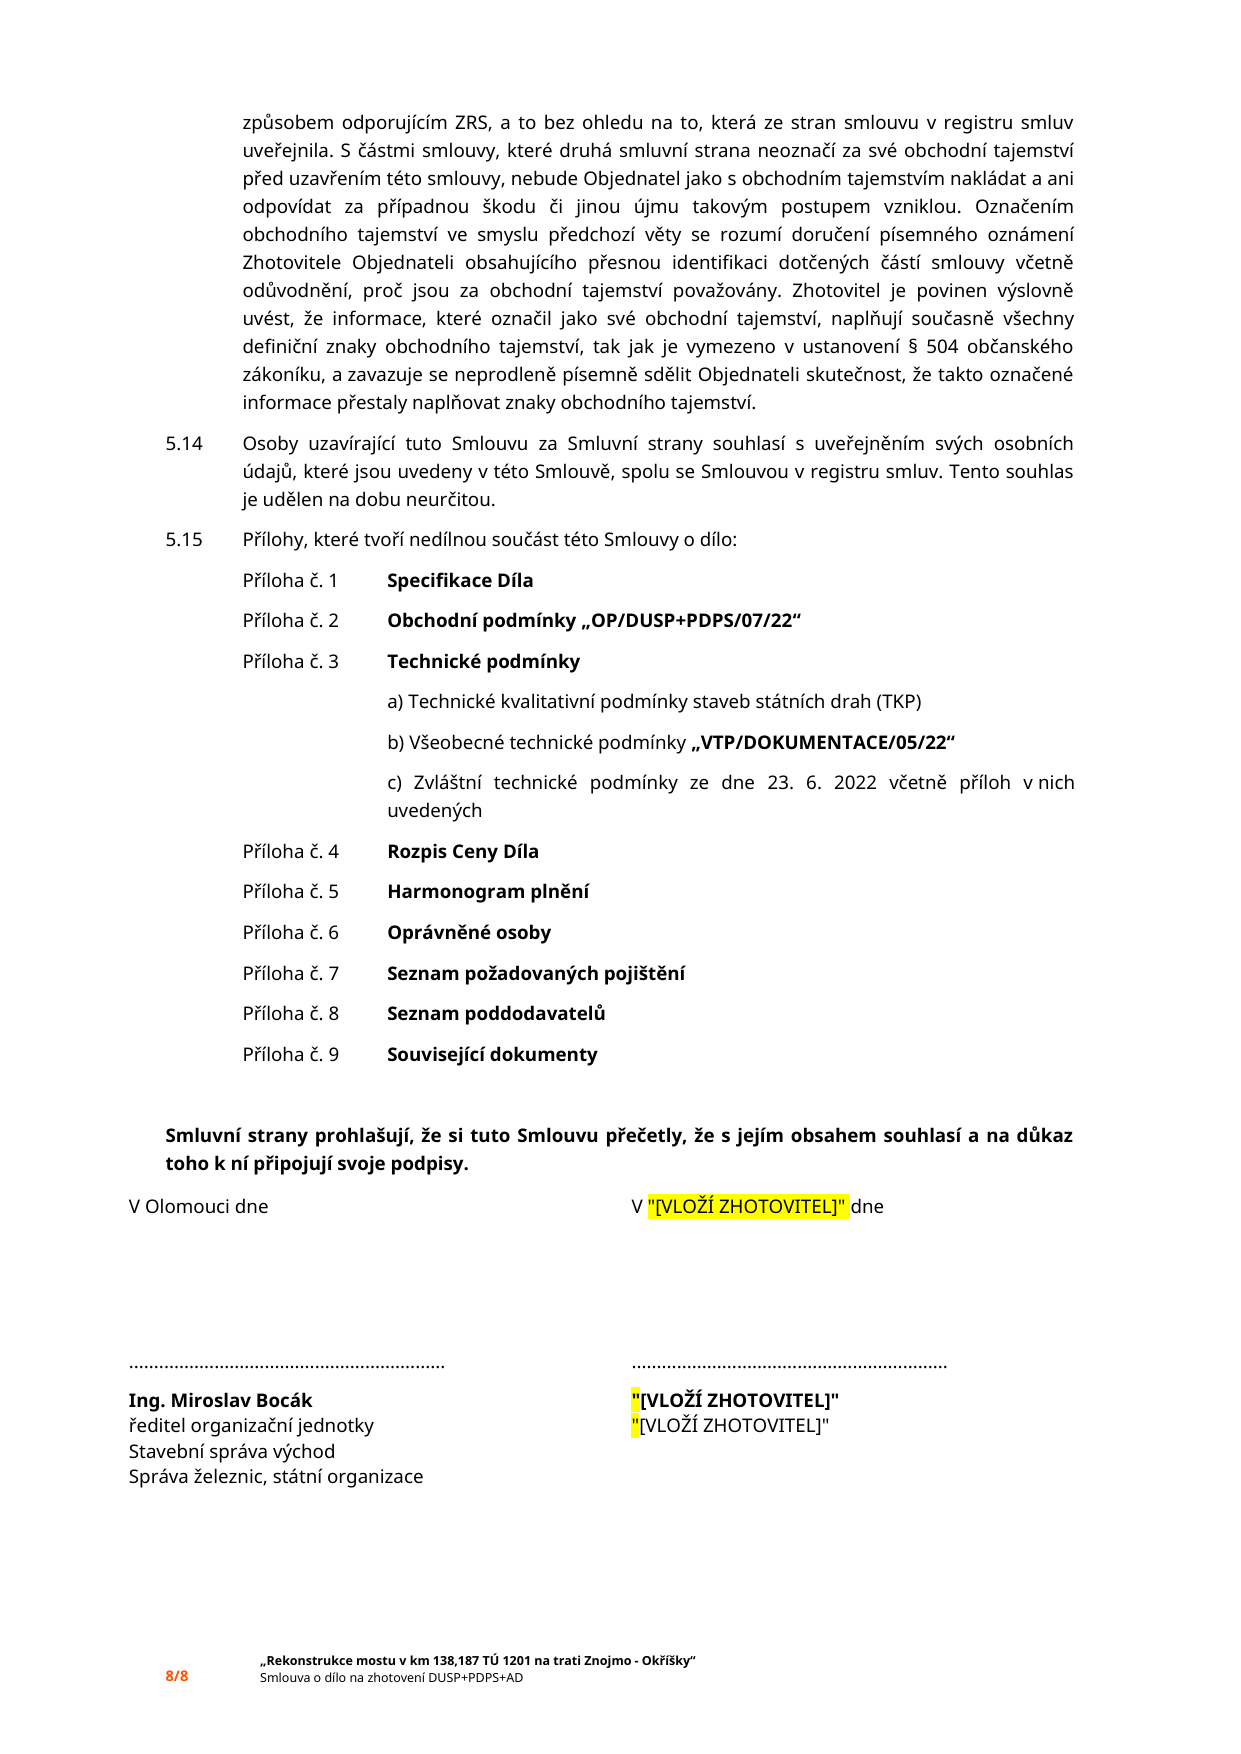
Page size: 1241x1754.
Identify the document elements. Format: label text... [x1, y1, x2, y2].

text Příloha č. 8 Seznam poddodavatelů [242, 1000, 1075, 1026]
text a) Technické kvalitativní podmínky staveb státních drah (TKP) [387, 689, 1075, 714]
table_header V dne [620, 1190, 1088, 1323]
text Příloha č. 1 Specifikace Díla [242, 567, 1075, 593]
text Příloha č. 3 Technické podmínky [242, 648, 1075, 674]
text Příloha č. 7 Seznam požadovaných pojištění [242, 960, 1075, 985]
text Příloha č. 4 Rozpis Ceny Díla [242, 838, 1075, 864]
text Smluvní strany prohlašují, že si tuto Smlouvu přečetly, že s jejím obsahem souhlasí a na důkaz toho k ní připojují svoje podpisy. [165, 1122, 1075, 1175]
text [242, 109, 1075, 415]
text Příloha č. 6 Oprávněné osoby [242, 919, 1075, 945]
text Příloha č. 5 Harmonogram plnění [242, 879, 1075, 904]
text Přílohy, které tvoří nedílnou součást této Smlouvy o dílo: [165, 527, 1075, 552]
text b) Všeobecné technické podmínky „VTP/DOKUMENTACE/05/22“ [387, 729, 1075, 755]
text Osoby uzavírající tuto Smlouvu za Smluvní strany souhlasí s uveřejněním svých osobních údajů, které jsou uvedeny v této Smlouvě, spolu se Smlouvou v registru smluv. Tento souhlas je udělen na dobu neurčitou. [165, 430, 1075, 512]
table_header V Olomouci dne [118, 1190, 620, 1323]
text Příloha č. 9 Související dokumenty [242, 1041, 1075, 1066]
text c) Zvláštní technické podmínky ze dne 23. 6. 2022 včetně příloh v nich uvedených [387, 770, 1075, 823]
text Příloha č. 2 Obchodní podmínky „OP/DUSP+PDPS/07/22“ [242, 608, 1075, 633]
table_cell ............................................................... Ing. Miroslav Bocák ředitel organizační jednotky Stavební správa východ Správa železnic, státní organizace [118, 1323, 620, 1489]
table_cell ............................................................... [620, 1323, 1123, 1489]
